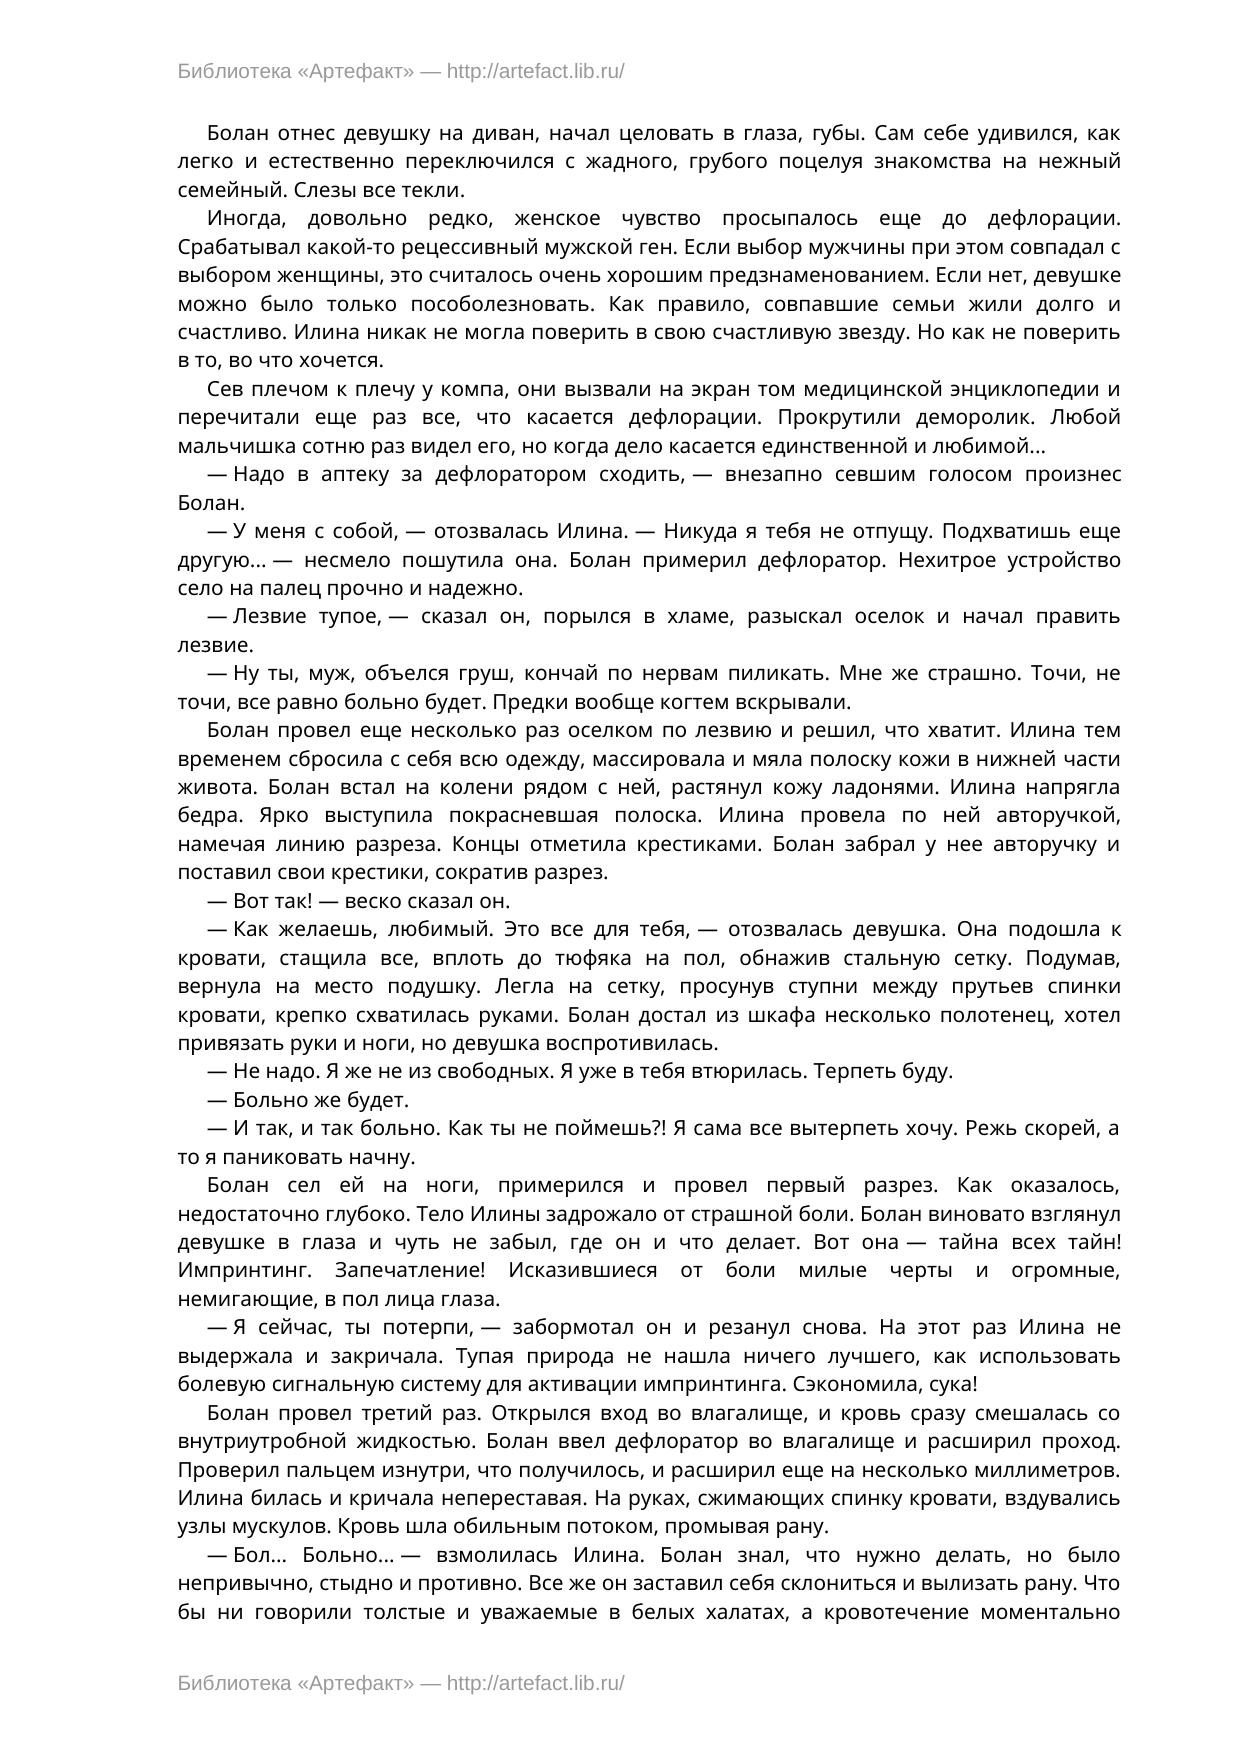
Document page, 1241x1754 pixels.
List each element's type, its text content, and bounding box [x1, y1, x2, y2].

text Болан провел еще несколько раз оселком по лезвию и решил, что хватит. Илина тем временем сбросила с себя всю одежду, массировала и мяла полоску кожи в нижней части живота. Болан встал на колени рядом с ней, растянул кожу ладонями. Илина напрягла бедра. Ярко выступила покрасневшая полоска. Илина провела по ней авторучкой, намечая линию разреза. Концы отметила крестиками. Болан забрал у нее авторучку и поставил свои крестики, сократив разрез. [177, 715, 1122, 886]
text Болан провел третий раз. Открылся вход во влагалище, и кровь сразу смешалась со внутриутробной жидкостью. Болан ввел дефлоратор во влагалище и расширил проход. Проверил пальцем изнутри, что получилось, и расширил еще на несколько миллиметров. Илина билась и кричала непереставая. На руках, сжимающих спинку кровати, вздувались узлы мускулов. Кровь шла обильным потоком, промывая рану. [177, 1398, 1122, 1540]
text — Ну ты, муж, объелся груш, кончай по нервам пиликать. Мне же страшно. Точи, не точи, все равно больно будет. Предки вообще когтем вскрывали. [177, 658, 1122, 715]
text — Вот так! — веско сказал он. [177, 886, 1122, 914]
text — Я сейчас, ты потерпи, — забормотал он и резанул снова. На этот раз Илина не выдержала и закричала. Тупая природа не нашла ничего лучшего, как использовать болевую сигнальную систему для активации импринтинга. Сэкономила, сука! [177, 1312, 1122, 1398]
text — И так, и так больно. Как ты не поймешь?! Я сама все вытерпеть хочу. Режь скорей, а то я паниковать начну. [177, 1113, 1122, 1170]
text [177, 1540, 1122, 1625]
text — Не надо. Я же не из свободных. Я уже в тебя втюрилась. Терпеть буду. [177, 1057, 1122, 1085]
text Иногда, довольно редко, женское чувство просыпалось еще до дефлорации. Срабатывал какой-то рецессивный мужской ген. Если выбор мужчины при этом совпадал с выбором женщины, это считалось очень хорошим предзнаменованием. Если нет, девушке можно было только пособолезновать. Как правило, совпавшие семьи жили долго и счастливо. Илина никак не могла поверить в свою счастливую звезду. Но как не поверить в то, во что хочется. [177, 203, 1122, 374]
text — Лезвие тупое, — сказал он, порылся в хламе, разыскал оселок и начал править лезвие. [177, 602, 1122, 658]
text — У меня с собой, — отозвалась Илина. — Никуда я тебя не отпущу. Подхватишь еще другую... — несмело пошутила она. Болан примерил дефлоратор. Нехитрое устройство село на палец прочно и надежно. [177, 516, 1122, 602]
text Болан сел ей на ноги, примерился и провел первый разрез. Как оказалось, недостаточно глубоко. Тело Илины задрожало от страшной боли. Болан виновато взглянул девушке в глаза и чуть не забыл, где он и что делает. Вот она — тайна всех тайн! Импринтинг. Запечатление! Исказившиеся от боли милые черты и огромные, немигающие, в пол лица глаза. [177, 1170, 1122, 1312]
text — Надо в аптеку за дефлоратором сходить, — внезапно севшим голосом произнес Болан. [177, 459, 1122, 516]
text Болан отнес девушку на диван, начал целовать в глаза, губы. Сам себе удивился, как легко и естественно переключился с жадного, грубого поцелуя знакомства на нежный семейный. Слезы все текли. [177, 118, 1122, 203]
text — Как желаешь, любимый. Это все для тебя, — отозвалась девушка. Она подошла к кровати, стащила все, вплоть до тюфяка на пол, обнажив стальную сетку. Подумав, вернула на место подушку. Легла на сетку, просунув ступни между прутьев спинки кровати, крепко схватилась руками. Болан достал из шкафа несколько полотенец, хотел привязать руки и ноги, но девушка воспротивилась. [177, 914, 1122, 1057]
text — Больно же будет. [177, 1085, 1122, 1113]
text Сев плечом к плечу у компа, они вызвали на экран том медицинской энциклопедии и перечитали еще раз все, что касается дефлорации. Прокрутили деморолик. Любой мальчишка сотню раз видел его, но когда дело касается единственной и любимой... [177, 374, 1122, 459]
